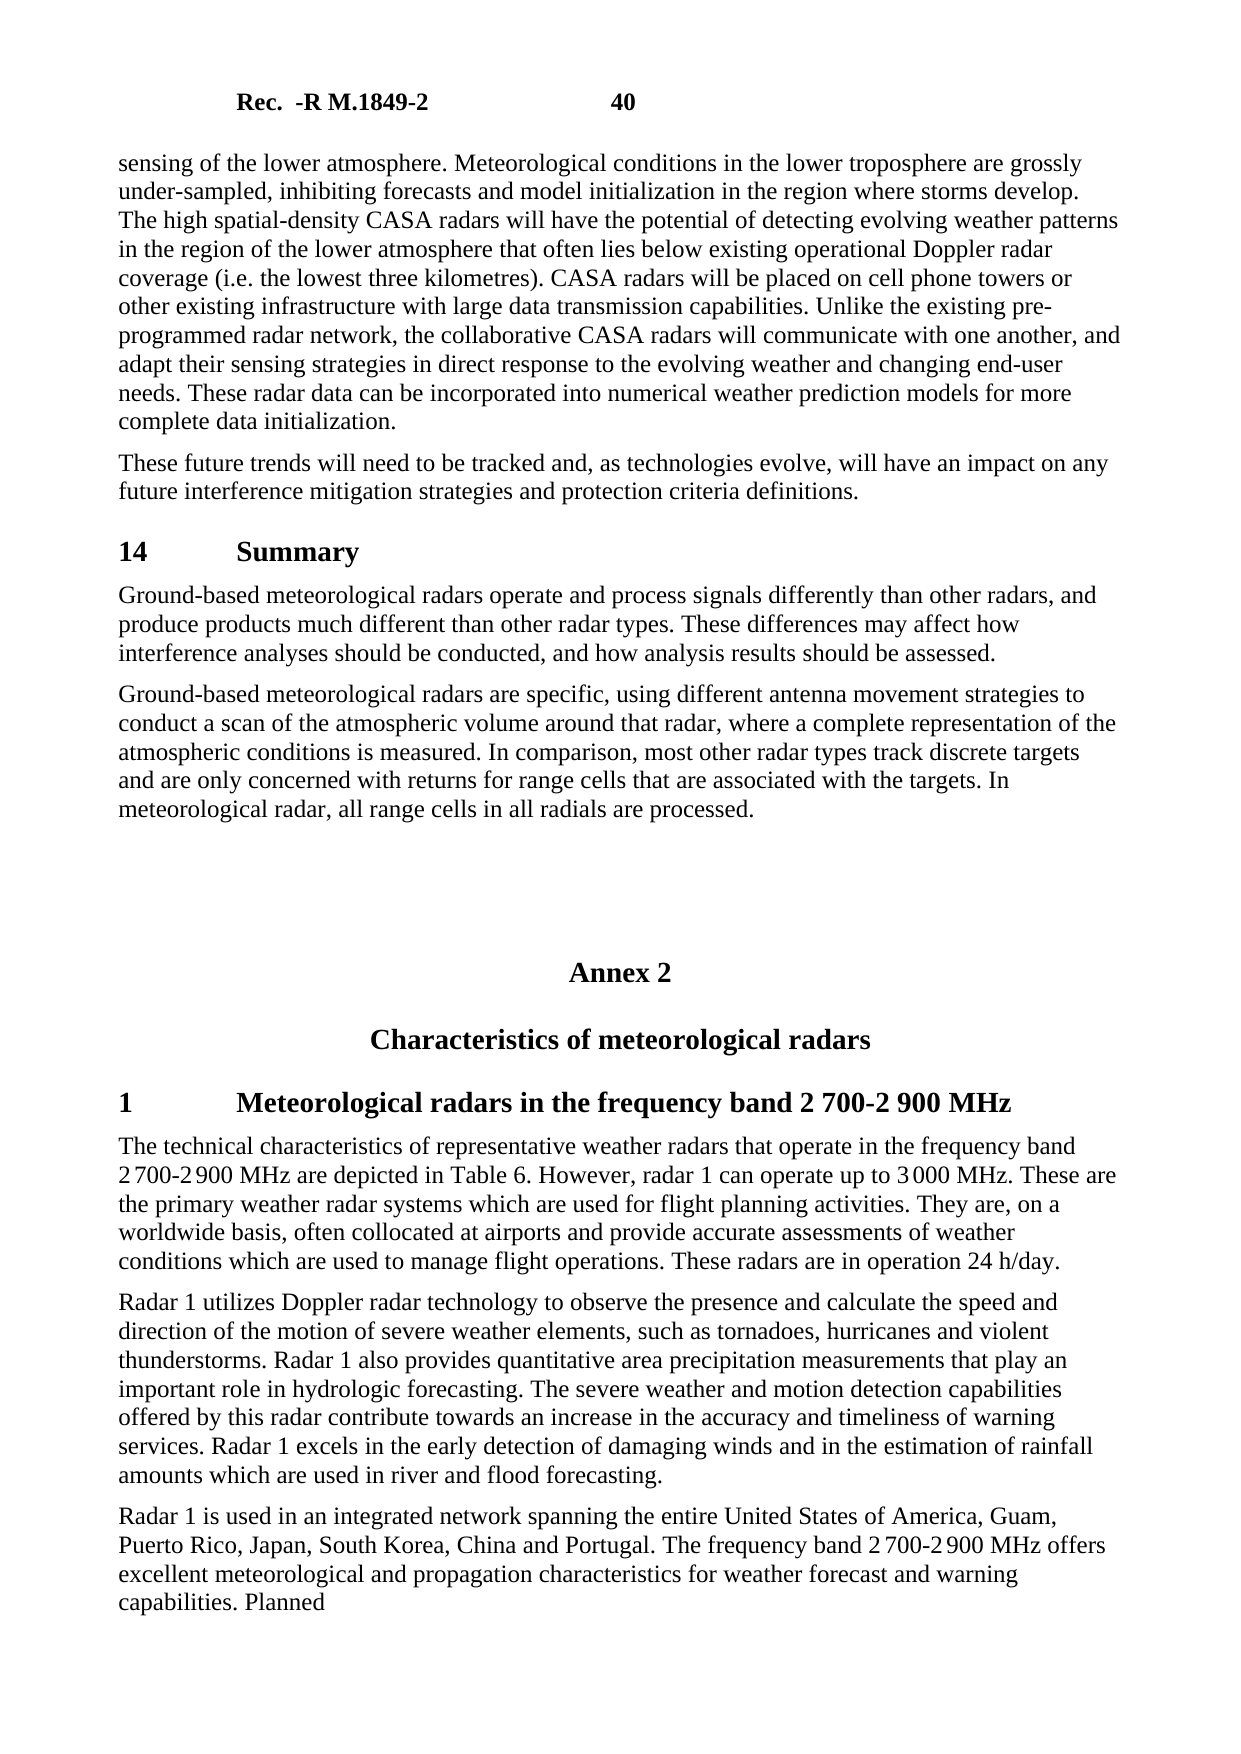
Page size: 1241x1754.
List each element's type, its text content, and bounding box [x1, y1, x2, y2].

text These future trends will need to be tracked and, as technologies evolve, will have an impact on any future interference mitigation strategies and protection criteria definitions. [118, 448, 1122, 505]
text Ground-based meteorological radars operate and process signals differently than other radars, and produce products much different than other radar types. These differences may affect how interference analyses should be conducted, and how analysis results should be assessed. [118, 580, 1122, 667]
subtitle 1 Meteorological radars in the frequency band 2 700-2 900 MHz [118, 1085, 1122, 1119]
title Annex 2 Characteristics of meteorological radars [118, 955, 1122, 1056]
text Radar 1 utilizes Doppler radar technology to observe the presence and calculate the speed and direction of the motion of severe weather elements, such as tornadoes, hurricanes and violent thunderstorms. Radar 1 also provides quantitative area precipitation measurements that play an important role in hydrologic forecasting. The severe weather and motion detection capabilities offered by this radar contribute towards an increase in the accuracy and timeliness of warning services. Radar 1 excels in the early detection of damaging winds and in the estimation of rainfall amounts which are used in river and flood forecasting. [118, 1287, 1122, 1489]
text Ground-based meteorological radars are specific, using different antenna movement strategies to conduct a scan of the atmospheric volume around that radar, where a complete representation of the atmospheric conditions is measured. In comparison, most other radar types track discrete targets and are only concerned with returns for range cells that are associated with the targets. In meteorological radar, all range cells in all radials are processed. [118, 679, 1122, 823]
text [118, 148, 1122, 435]
text The technical characteristics of representative weather radars that operate in the frequency band 2 700-2 900 MHz are depicted in Table 6. However, radar 1 can operate up to 3 000 MHz. These are the primary weather radar systems which are used for flight planning activities. They are, on a worldwide basis, often collocated at airports and provide accurate assessments of weather conditions which are used to manage flight operations. These radars are in operation 24 h/day. [118, 1131, 1122, 1275]
text Radar 1 is used in an integrated network spanning the entire United States of America, Guam, Puerto Rico, Japan, South Korea, China and Portugal. The frequency band 2 700-2 900 MHz offers excellent meteorological and propagation characteristics for weather forecast and warning capabilities. Planned [118, 1501, 1122, 1616]
subtitle 14 Summary [118, 534, 1122, 568]
